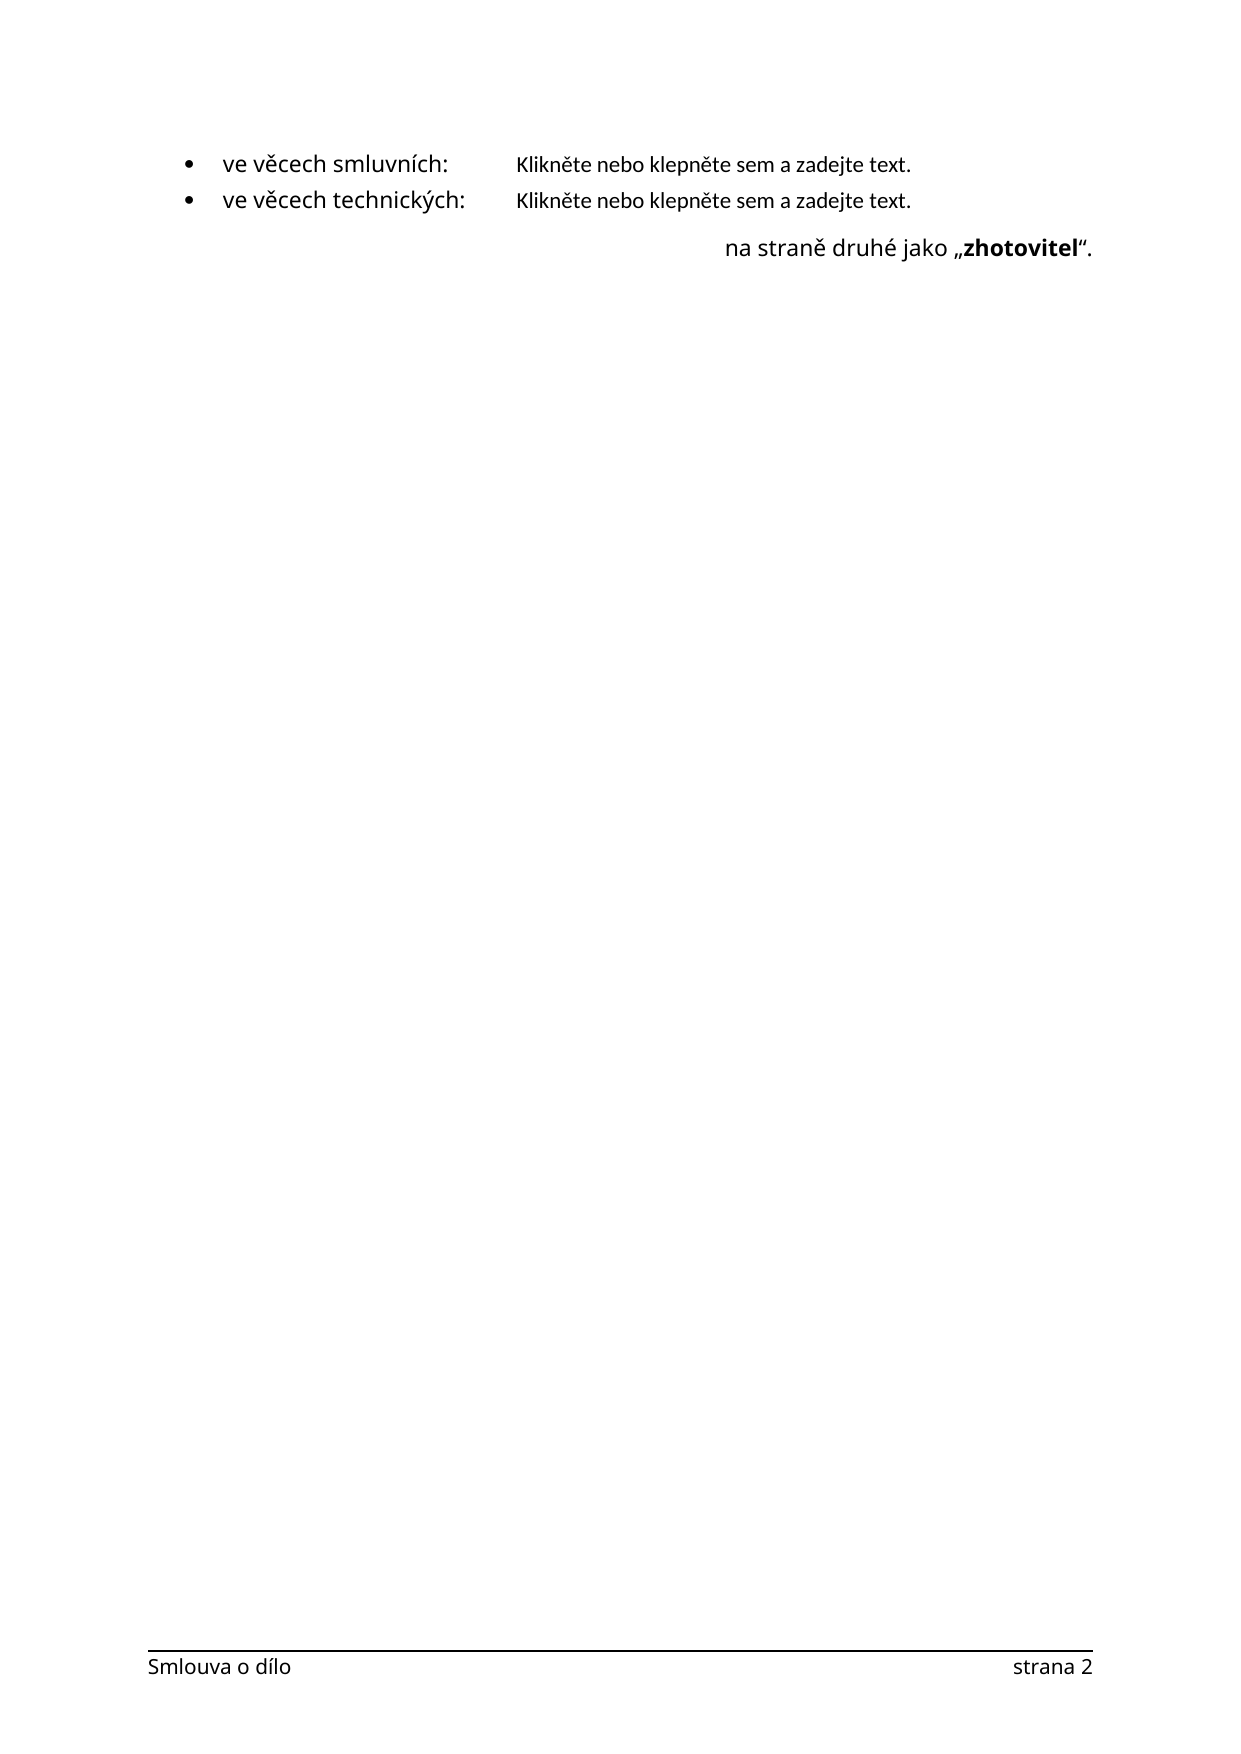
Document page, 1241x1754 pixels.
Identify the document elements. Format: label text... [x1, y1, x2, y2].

list ve věcech technických: [185, 183, 1093, 215]
list ve věcech smluvních: [185, 148, 1093, 179]
text na straně druhé jako „zhotovitel“. [148, 232, 1093, 263]
